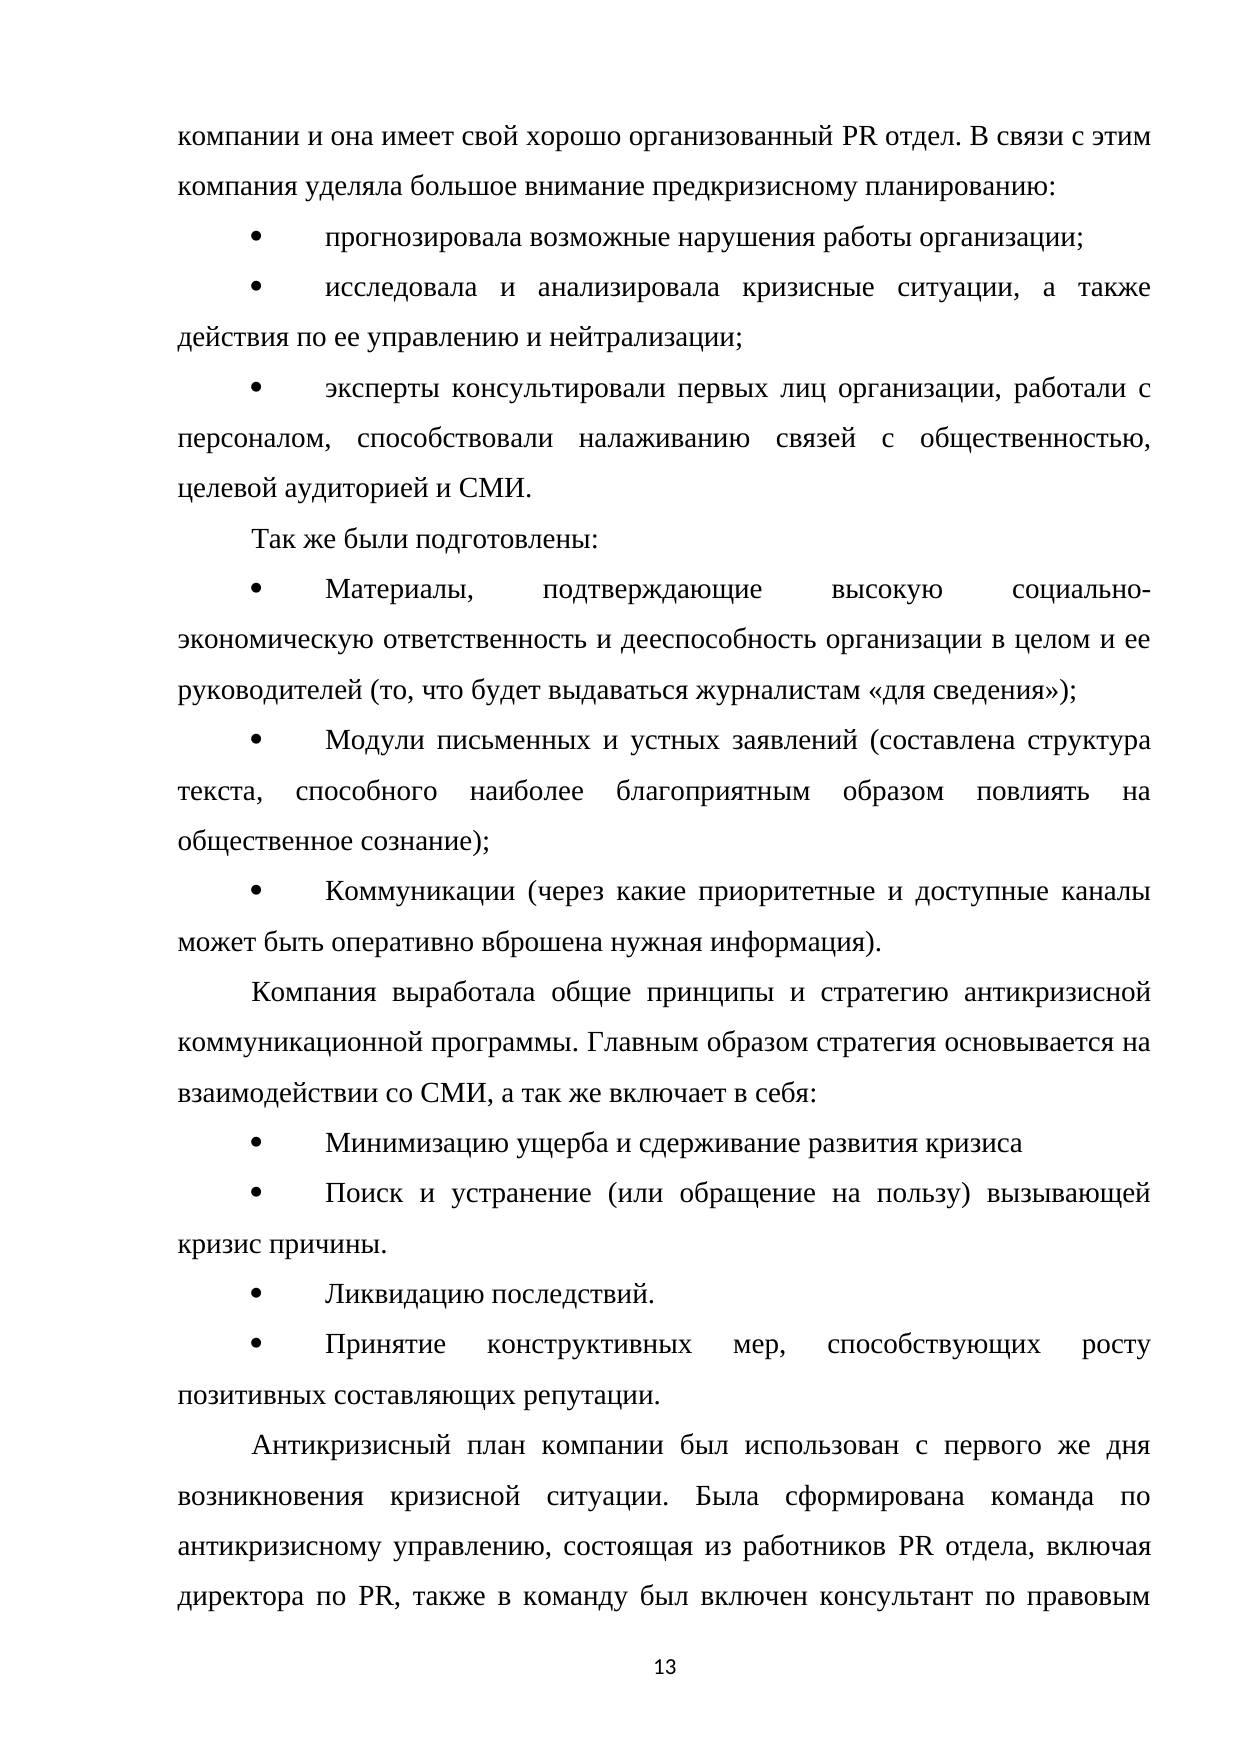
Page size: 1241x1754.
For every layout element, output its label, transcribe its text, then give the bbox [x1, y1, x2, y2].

list Коммуникации (через какие приоритетные и доступные каналы может быть оперативно вброшена нужная информация). [177, 873, 1152, 957]
list Поиск и устранение (или обращение на пользу) вызывающей кризис причины. [177, 1175, 1152, 1259]
list Ликвидацию последствий. [177, 1276, 1152, 1310]
list эксперты консультировали первых лиц организации, работали с персоналом, способствовали налаживанию связей с общественностью, целевой аудиторией и СМИ. [177, 370, 1152, 504]
list исследовала и анализировала кризисные ситуации, а также действия по ее управлению и нейтрализации; [177, 269, 1152, 353]
list Материалы, подтверждающие высокую социально-экономическую ответственность и дееспособность организации в целом и ее руководителей (то, что будет выдаваться журналистам «для сведения»); [177, 571, 1152, 706]
text Компания выработала общие принципы и стратегию антикризисной коммуникационной программы. Главным образом стратегия основывается на взаимодействии со СМИ, а так же включает в себя: [177, 974, 1152, 1108]
list прогнозировала возможные нарушения работы организации; [177, 219, 1152, 252]
list Принятие конструктивных мер, способствующих росту позитивных составляющих репутации. [177, 1327, 1152, 1411]
list Минимизацию ущерба и сдерживание развития кризиса [177, 1125, 1152, 1159]
list Модули письменных и устных заявлений (составлена структура текста, способного наиболее благоприятным образом повлиять на общественное сознание); [177, 722, 1152, 857]
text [177, 1427, 1152, 1612]
text Так же были подготовлены: [177, 521, 1152, 554]
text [177, 118, 1152, 202]
